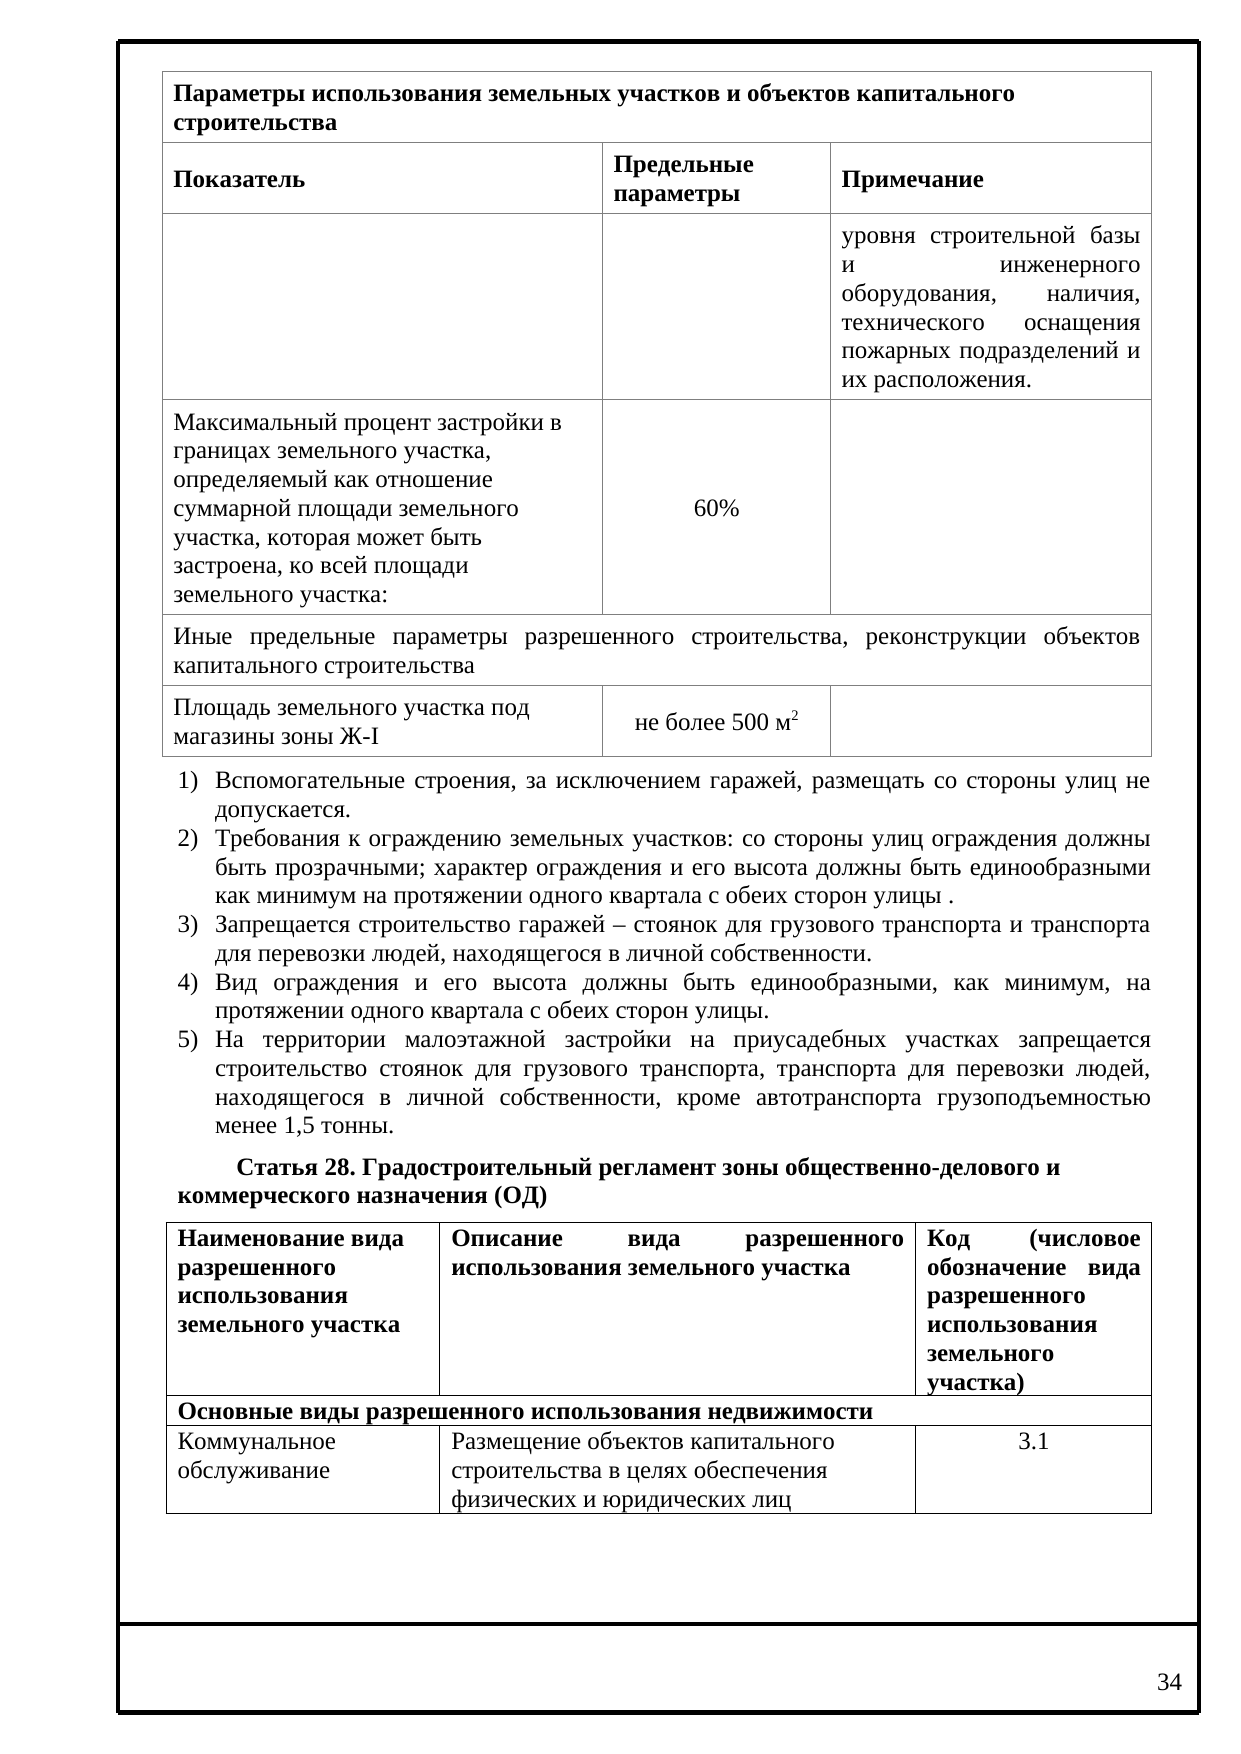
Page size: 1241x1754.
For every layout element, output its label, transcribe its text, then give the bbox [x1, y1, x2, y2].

table_cell Примечание [831, 143, 1151, 213]
table_cell не более 500 м2 [603, 686, 830, 756]
list Вспомогательные строения, за исключением гаражей, размещать со стороны улиц не допускается. [177, 766, 1152, 823]
table_cell [831, 400, 1151, 614]
table_cell 60% [603, 400, 830, 614]
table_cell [603, 214, 830, 399]
table_cell 3.1 [916, 1426, 1151, 1512]
table_header Описание вида разрешенного использования земельного участка [440, 1223, 915, 1395]
subtitle Статья 28. Градостроительный регламент зоны общественно-делового и коммерческого назначения (ОД) [177, 1152, 1152, 1209]
table_cell Показатель [163, 143, 602, 213]
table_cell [440, 1426, 915, 1512]
table_header Наименование вида разрешенного использования земельного участка [167, 1223, 439, 1395]
table_header Параметры использования земельных участков и объектов капитального строительства [163, 72, 1151, 142]
table_cell Предельные параметры [603, 143, 830, 213]
table_cell [831, 686, 1151, 756]
table_cell Иные предельные параметры разрешенного строительства, реконструкции объектов капитального строительства [163, 615, 1151, 685]
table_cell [163, 214, 602, 399]
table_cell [167, 1426, 439, 1512]
list Вид ограждения и его высота должны быть единообразными, как минимум, на протяжении одного квартала с обеих сторон улицы. [177, 967, 1152, 1024]
list Запрещается строительство гаражей – стоянок для грузового транспорта и транспорта для перевозки людей, находящегося в личной собственности. [177, 909, 1152, 967]
table_cell Максимальный процент застройки в границах земельного участка, определяемый как отношение суммарной площади земельного участка, которая может быть застроена, ко всей площади земельного участка: [163, 400, 602, 614]
list На территории малоэтажной застройки на приусадебных участках запрещается строительство стоянок для грузового транспорта, транспорта для перевозки людей, находящегося в личной собственности, кроме автотранспорта грузоподъемностью менее 1,5 тонны. [177, 1024, 1152, 1139]
table_cell Основные виды разрешенного использования недвижимости [167, 1396, 1151, 1425]
table_header Код (числовое обозначение вида разрешенного использования земельного участка) [916, 1223, 1151, 1395]
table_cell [831, 214, 1151, 399]
table_cell Площадь земельного участка под магазины зоны Ж-I [163, 686, 602, 756]
list Требования к ограждению земельных участков: со стороны улиц ограждения должны быть прозрачными; характер ограждения и его высота должны быть единообразными как минимум на протяжении одного квартала с обеих сторон улицы . [177, 823, 1152, 909]
